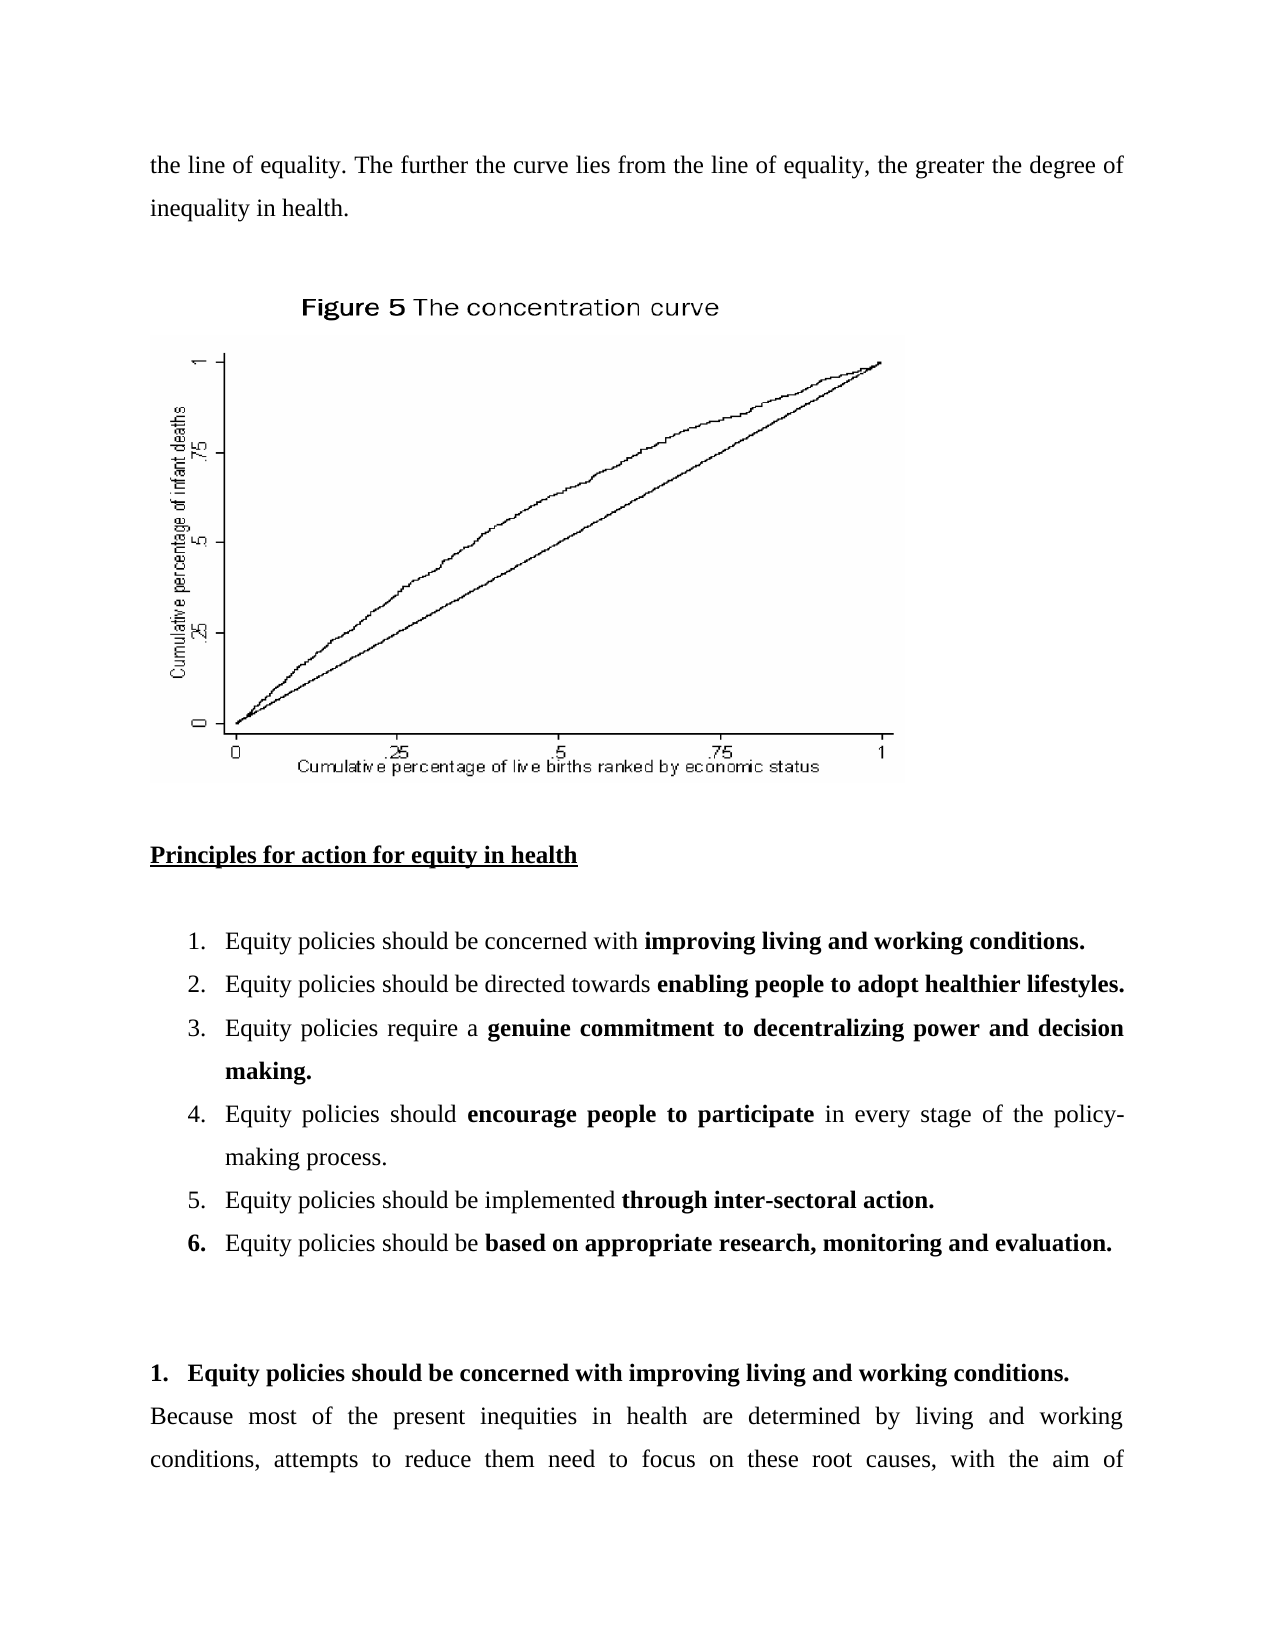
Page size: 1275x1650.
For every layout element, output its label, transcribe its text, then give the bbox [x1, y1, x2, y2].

list Equity policies should be implemented through inter-sectoral action. [187, 1185, 1125, 1214]
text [150, 150, 1125, 222]
list Equity policies should be directed towards enabling people to adopt healthier lifestyles. [187, 969, 1125, 998]
list Equity policies should be based on appropriate research, monitoring and evaluation. [187, 1228, 1125, 1257]
list Equity policies should encourage people to participate in every stage of the policy-making process. [187, 1099, 1125, 1171]
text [150, 1401, 1125, 1473]
list Equity policies should be concerned with improving living and working conditions. [150, 1358, 1125, 1386]
text Principles for action for equity in health [150, 840, 1125, 869]
list Equity policies require a genuine commitment to decentralizing power and decision making. [187, 1013, 1125, 1084]
list Equity policies should be concerned with improving living and working conditions. [187, 926, 1125, 955]
